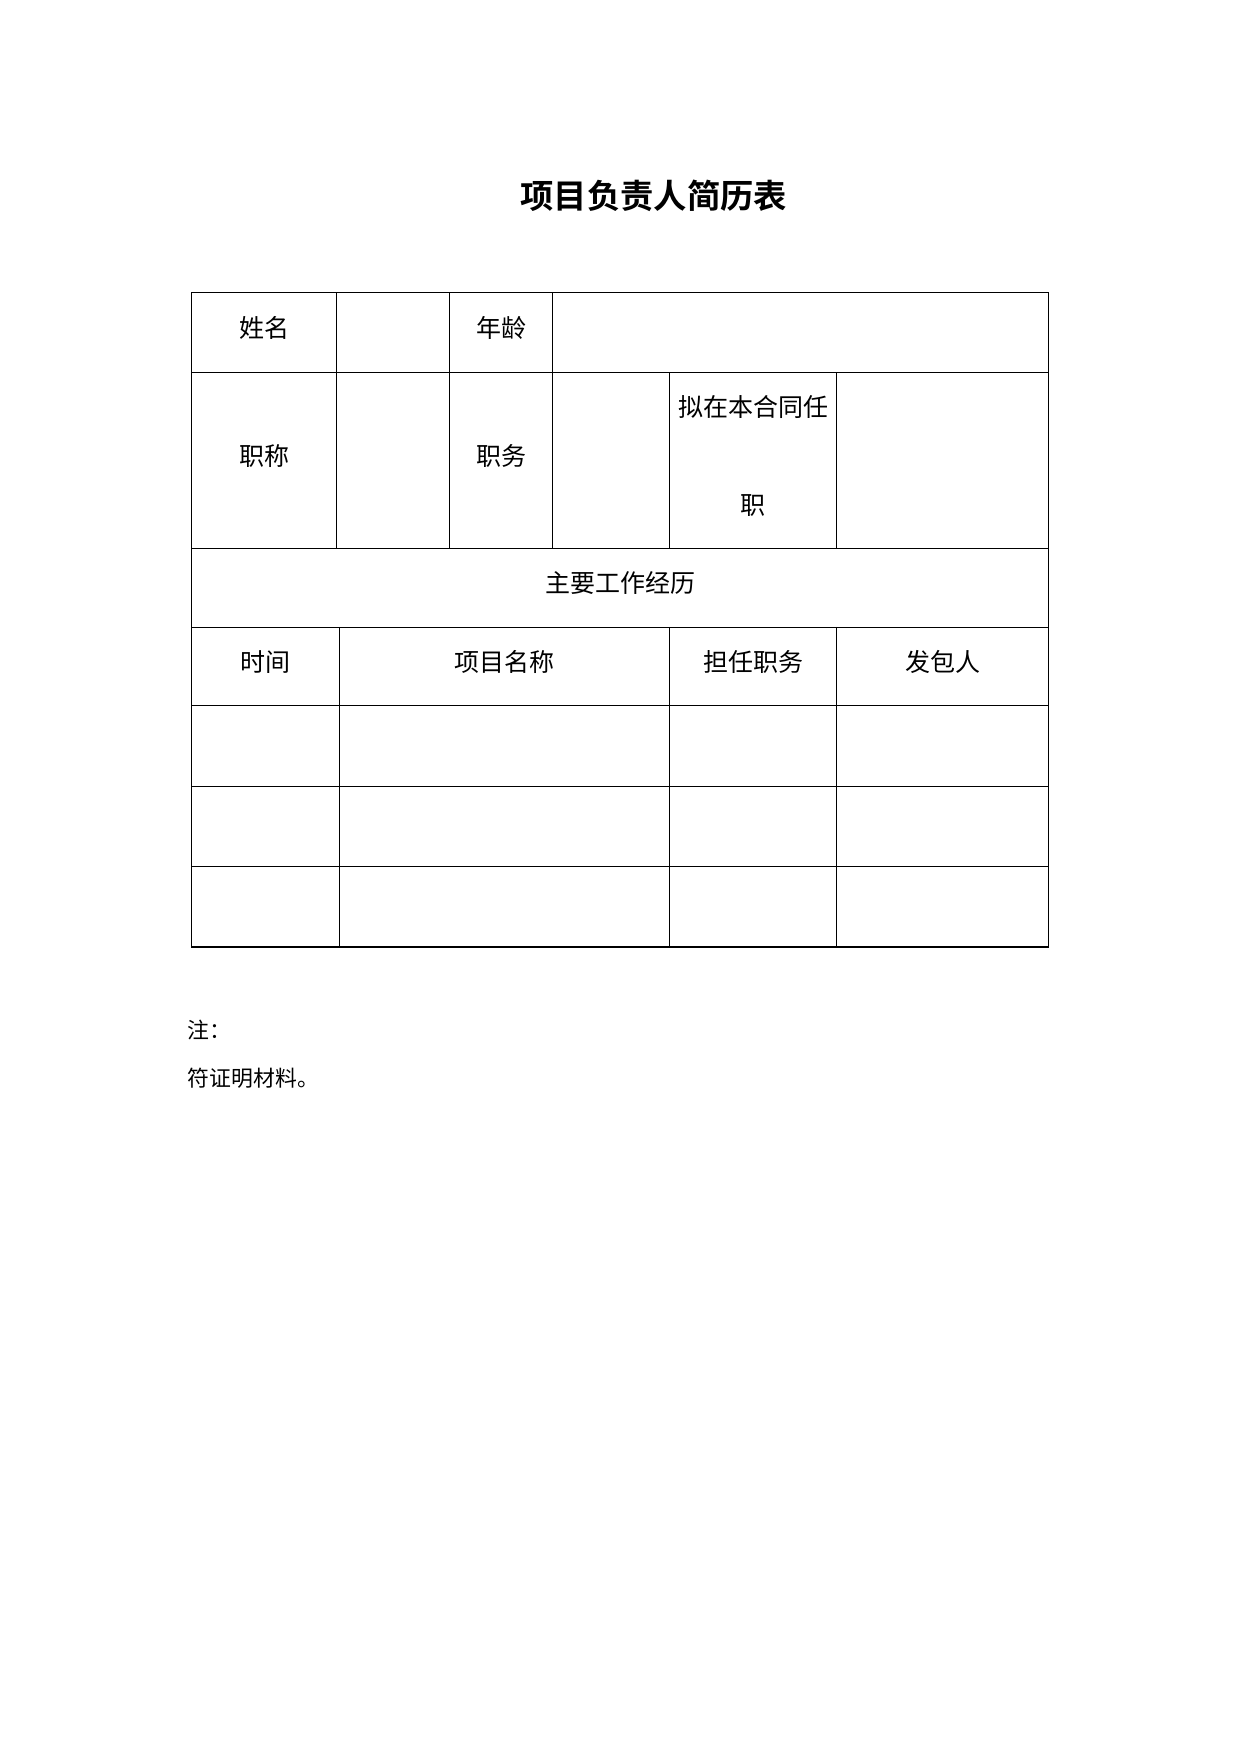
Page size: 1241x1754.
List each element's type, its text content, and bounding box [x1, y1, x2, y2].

table_header [337, 293, 449, 372]
text 项目负责人简历表 [187, 162, 1053, 227]
table_header [553, 293, 1048, 372]
table_cell [340, 706, 669, 786]
table_cell 主要工作经历 [192, 549, 1048, 627]
table_cell 职务 [450, 373, 552, 548]
table_cell [670, 867, 836, 946]
table_cell [837, 706, 1048, 786]
table_cell 拟在本合同任职 [670, 373, 836, 548]
table_cell [192, 867, 339, 946]
table_cell [337, 373, 449, 548]
text 符证明材料。 [187, 1061, 1053, 1093]
table_cell [340, 787, 669, 866]
table_cell [670, 706, 836, 786]
table_cell [670, 787, 836, 866]
table_cell 发包人 [837, 628, 1048, 705]
text 注： [187, 1012, 1053, 1045]
table_cell [192, 787, 339, 866]
table_cell 项目名称 [340, 628, 669, 705]
table_cell [553, 373, 669, 548]
table_cell 职称 [192, 373, 336, 548]
table_header 年龄 [450, 293, 552, 372]
table_cell 担任职务 [670, 628, 836, 705]
table_header 姓名 [192, 293, 336, 372]
table_cell [340, 867, 669, 946]
table_cell [837, 373, 1048, 548]
table_cell [837, 867, 1048, 946]
table_cell [192, 706, 339, 786]
table_cell [837, 787, 1048, 866]
table_cell 时间 [192, 628, 339, 705]
